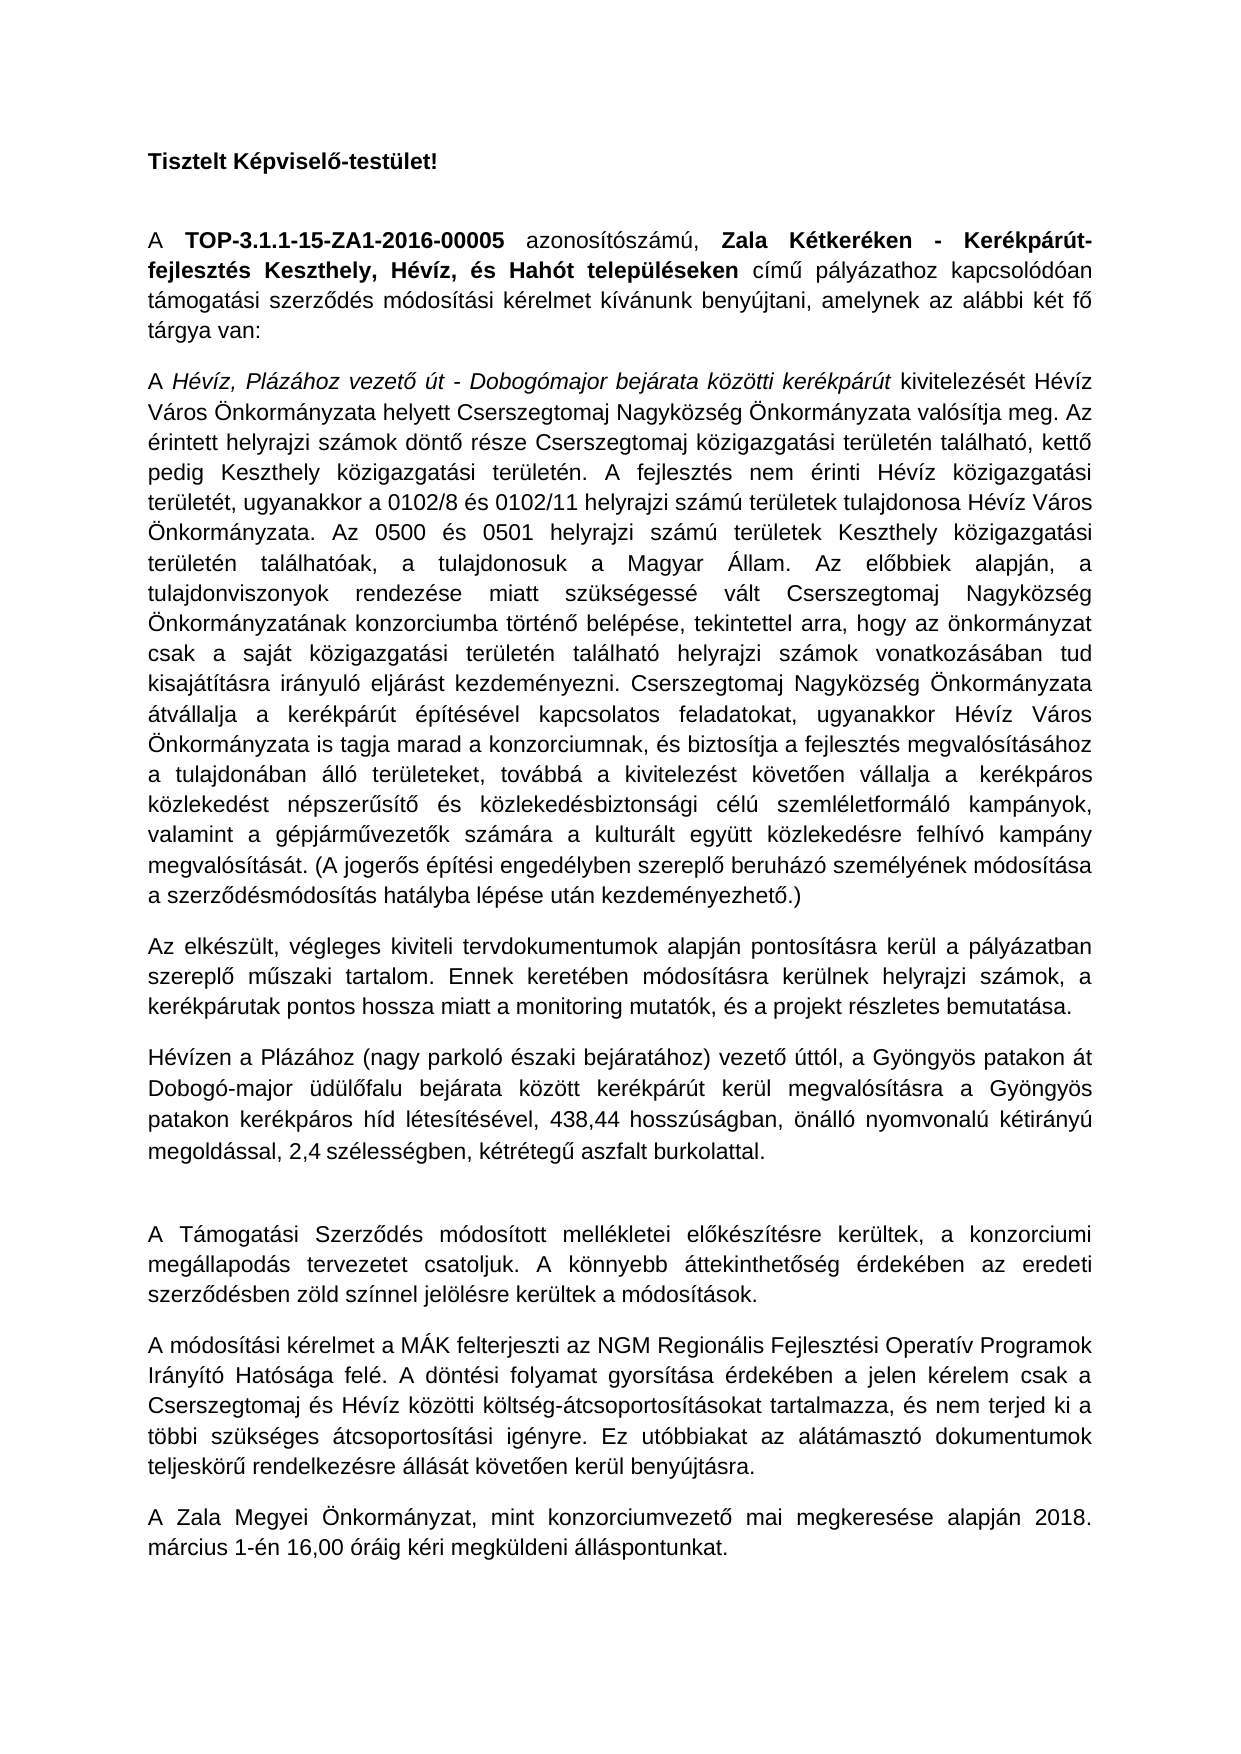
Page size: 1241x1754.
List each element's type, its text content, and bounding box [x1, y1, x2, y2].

text Tisztelt Képviselő-testület! [148, 148, 1093, 174]
text A Hévíz, Plázához vezető út - Dobogómajor bejárata közötti kerékpárút kivitelezését Hévíz Város Önkormányzata helyett Cserszegtomaj Nagyközség Önkormányzata valósítja meg. Az érintett helyrajzi számok döntő része Cserszegtomaj közigazgatási területén található, kettő pedig Keszthely közigazgatási területén. A fejlesztés nem érinti Hévíz közigazgatási területét, ugyanakkor a 0102/8 és 0102/11 helyrajzi számú területek tulajdonosa Hévíz Város Önkormányzata. Az 0500 és 0501 helyrajzi számú területek Keszthely közigazgatási területén találhatóak, a tulajdonosuk a Magyar Állam. Az előbbiek alapján, a tulajdonviszonyok rendezése miatt szükségessé vált Cserszegtomaj Nagyközség Önkormányzatának konzorciumba történő belépése, tekintettel arra, hogy az önkormányzat csak a saját közigazgatási területén található helyrajzi számok vonatkozásában tud kisajátításra irányuló eljárást kezdeményezni. Cserszegtomaj Nagyközség Önkormányzata átvállalja a kerékpárút építésével kapcsolatos feladatokat, ugyanakkor Hévíz Város Önkormányzata is tagja marad a konzorciumnak, és biztosítja a fejlesztés megvalósításához a tulajdonában álló területeket, továbbá a kivitelezést követően vállalja a kerékpáros közlekedést népszerűsítő és közlekedésbiztonsági célú szemléletformáló kampányok, valamint a gépjárművezetők számára a kulturált együtt közlekedésre felhívó kampány megvalósítását. (A jogerős építési engedélyben szereplő beruházó személyének módosítása a szerződésmódosítás hatályba lépése után kezdeményezhető.) [148, 368, 1093, 908]
text A Zala Megyei Önkormányzat, mint konzorciumvezető mai megkeresése alapján 2018. március 1-én 16,00 óráig kéri megküldeni álláspontunkat. [148, 1504, 1093, 1560]
text A módosítási kérelmet a MÁK felterjeszti az NGM Regionális Fejlesztési Operatív Programok Irányító Hatósága felé. A döntési folyamat gyorsítása érdekében a jelen kérelem csak a Cserszegtomaj és Hévíz közötti költség-átcsoportosításokat tartalmazza, és nem terjed ki a többi szükséges átcsoportosítási igényre. Ez utóbbiakat az alátámasztó dokumentumok teljeskörű rendelkezésre állását követően kerül benyújtásra. [148, 1332, 1093, 1479]
text A TOP-3.1.1-15-ZA1-2016-00005 azonosítószámú, Zala Kétkeréken - Kerékpárút-fejlesztés Keszthely, Hévíz, és Hahót településeken című pályázathoz kapcsolódóan támogatási szerződés módosítási kérelmet kívánunk benyújtani, amelynek az alábbi két fő tárgya van: [148, 227, 1093, 344]
text A Támogatási Szerződés módosított mellékletei előkészítésre kerültek, a konzorciumi megállapodás tervezetet csatoljuk. A könnyebb áttekinthetőség érdekében az eredeti szerződésben zöld színnel jelölésre kerültek a módosítások. [148, 1221, 1093, 1307]
text Hévízen a Plázához (nagy parkoló északi bejáratához) vezető úttól, a Gyöngyös patakon át Dobogó-major üdülőfalu bejárata között kerékpárút kerül megvalósításra a Gyöngyös patakon kerékpáros híd létesítésével, 438,44 hosszúságban, önálló nyomvonalú kétirányú megoldással, 2,4 szélességben, kétrétegű aszfalt burkolattal. [148, 1044, 1093, 1165]
text Az elkészült, végleges kiviteli tervdokumentumok alapján pontosításra kerül a pályázatban szereplő műszaki tartalom. Ennek keretében módosításra kerülnek helyrajzi számok, a kerékpárutak pontos hossza miatt a monitoring mutatók, és a projekt részletes bemutatása. [148, 933, 1093, 1020]
